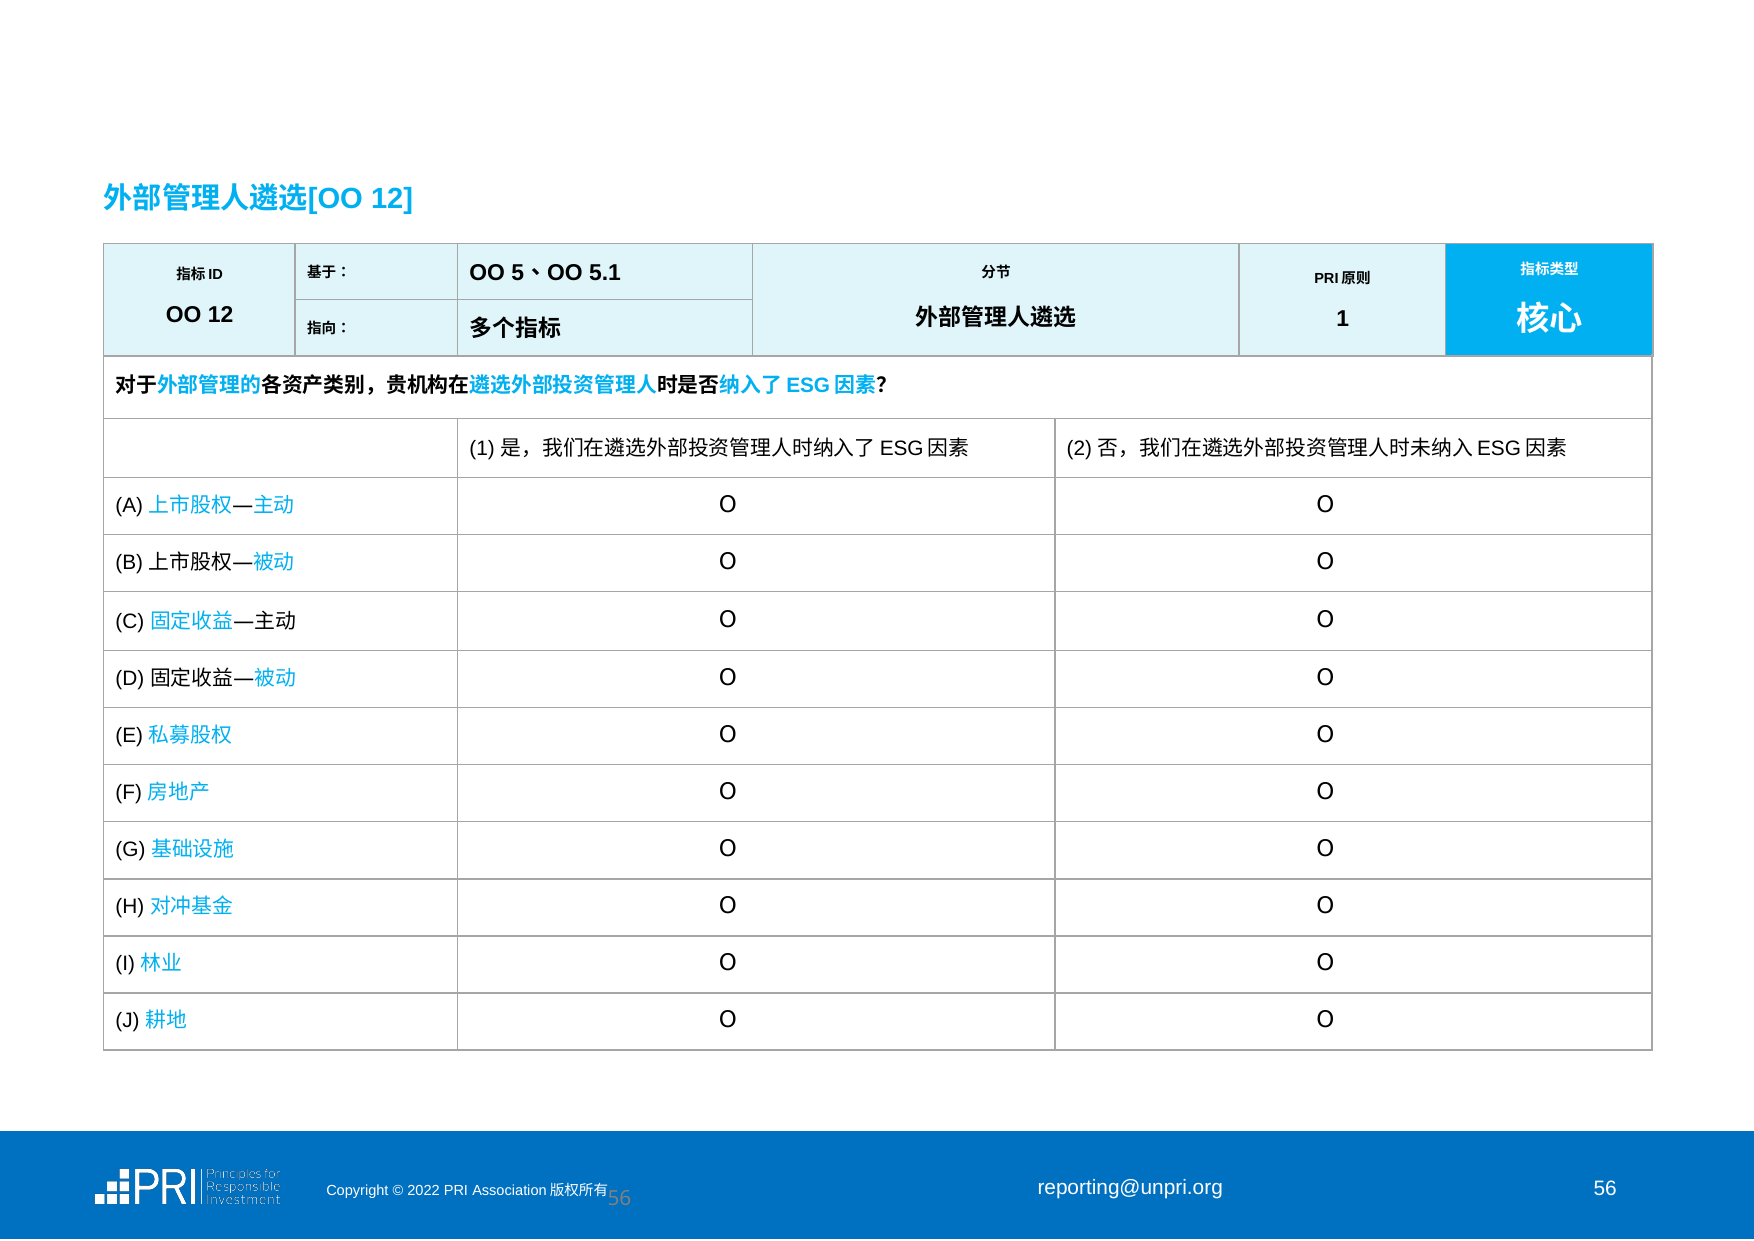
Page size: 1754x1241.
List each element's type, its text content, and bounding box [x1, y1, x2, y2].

table_header 分节 外部管理人遴选 [753, 244, 1238, 355]
table_cell [458, 937, 1054, 992]
table_header 基于： [296, 244, 457, 299]
table_header PRI原则 1 [1240, 244, 1445, 355]
table_cell [458, 708, 1054, 764]
table_cell (A) 上市股权—主动 [104, 478, 457, 533]
table_cell (H) 对冲基金 [104, 880, 457, 935]
table_cell [458, 994, 1054, 1049]
table_header OO 5、OO 5.1 [458, 244, 752, 299]
table_cell [458, 592, 1054, 649]
table_cell (2) 否，我们在遴选外部投资管理人时未纳入ESG因素 [1056, 419, 1651, 476]
table_cell [1056, 880, 1651, 935]
table_cell 对于外部管理的各资产类别，贵机构在遴选外部投资管理人时是否纳入了ESG因素？ [104, 357, 1651, 417]
picture [92, 1166, 282, 1207]
picture [192, 495, 196, 506]
table_header 指标类型 核心 [1446, 244, 1652, 355]
table_cell [104, 419, 457, 476]
table_cell [1056, 535, 1651, 591]
table_cell (J) 耕地 [104, 994, 457, 1049]
table_cell [1056, 994, 1651, 1049]
table_cell (G) 基础设施 [104, 822, 457, 878]
table_cell (D) 固定收益—被动 [104, 651, 457, 707]
table_cell [1056, 708, 1651, 764]
table_cell [1056, 822, 1651, 878]
table_cell [458, 880, 1054, 935]
table_cell [458, 765, 1054, 821]
table_cell 指向： [296, 300, 457, 355]
table_cell (B) 上市股权—被动 [104, 535, 457, 591]
table_cell [458, 822, 1054, 878]
table_cell [1056, 478, 1651, 533]
table_cell 多个指标 [458, 300, 752, 355]
table_cell (C) 固定收益—主动 [104, 592, 457, 649]
table_cell [458, 651, 1054, 707]
picture [192, 725, 196, 736]
table_cell (1) 是，我们在遴选外部投资管理人时纳入了ESG因素 [458, 419, 1054, 476]
table_cell (F) 房地产 [104, 765, 457, 821]
table_cell (I) 林业 [104, 937, 457, 992]
table_cell [1056, 592, 1651, 649]
table_cell [1056, 937, 1651, 992]
table_cell [458, 535, 1054, 591]
table_header 指标ID OO 12 [104, 244, 294, 355]
table_cell [1056, 651, 1651, 707]
table_cell [458, 478, 1054, 533]
table_cell [1056, 765, 1651, 821]
table_cell (E) 私募股权 [104, 708, 457, 764]
subtitle 外部管理人遴选[OO 12] [103, 175, 1650, 217]
